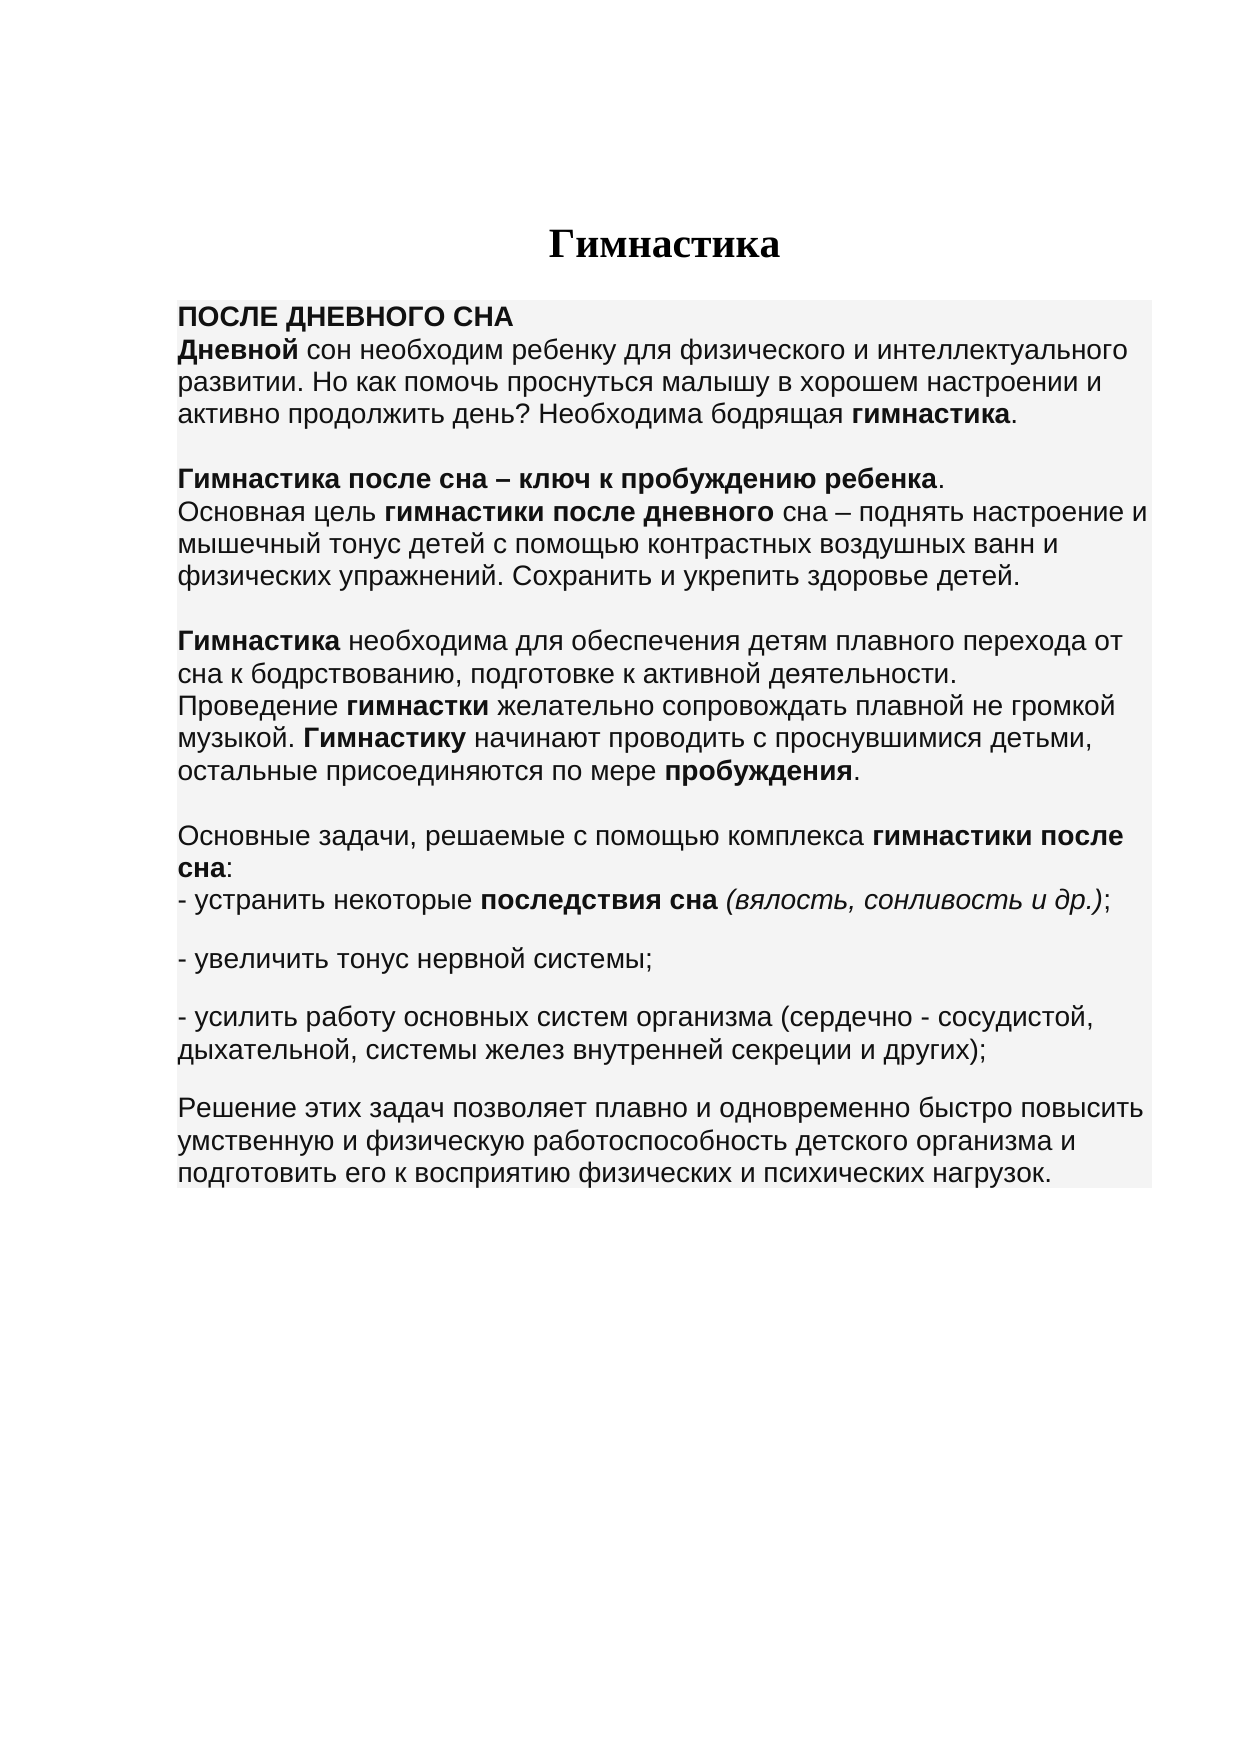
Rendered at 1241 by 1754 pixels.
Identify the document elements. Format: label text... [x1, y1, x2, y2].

text Основные задачи, решаемые с помощью комплекса гимнастики после сна: [177, 818, 1152, 883]
text Гимнастика [177, 219, 1152, 267]
text ПОСЛЕ ДНЕВНОГО СНА [177, 300, 1152, 333]
text Гимнастика необходима для обеспечения детям плавного перехода от сна к бодрствованию, подготовке к активной деятельности. Проведение гимнастки желательно сопровождать плавной не громкой музыкой. Гимнастику начинают проводить с проснувшимися детьми, остальные присоединяются по мере пробуждения. [177, 624, 1152, 786]
text Дневной сон необходим ребенку для физического и интеллектуального развитии. Но как помочь проснуться малышу в хорошем настроении и активно продолжить день? Необходима бодрящая гимнастика. [177, 333, 1152, 430]
text - устранить некоторые последствия сна (вялость, сонливость и др.); [177, 883, 1152, 916]
text - увеличить тонус нервной системы; [177, 942, 1152, 974]
text Основная цель гимнастики после дневного сна – поднять настроение и мышечный тонус детей с помощью контрастных воздушных ванн и физических упражнений. Сохранить и укрепить здоровье детей. [177, 494, 1152, 592]
text Гимнастика после сна – ключ к пробуждению ребенка. [177, 462, 1152, 494]
text - усилить работу основных систем организма (сердечно - сосудистой, дыхательной, системы желез внутренней секреции и других); [177, 1000, 1152, 1065]
text Решение этих задач позволяет плавно и одновременно быстро повысить умственную и физическую работоспособность детского организма и подготовить его к восприятию физических и психических нагрузок. [177, 1091, 1152, 1188]
